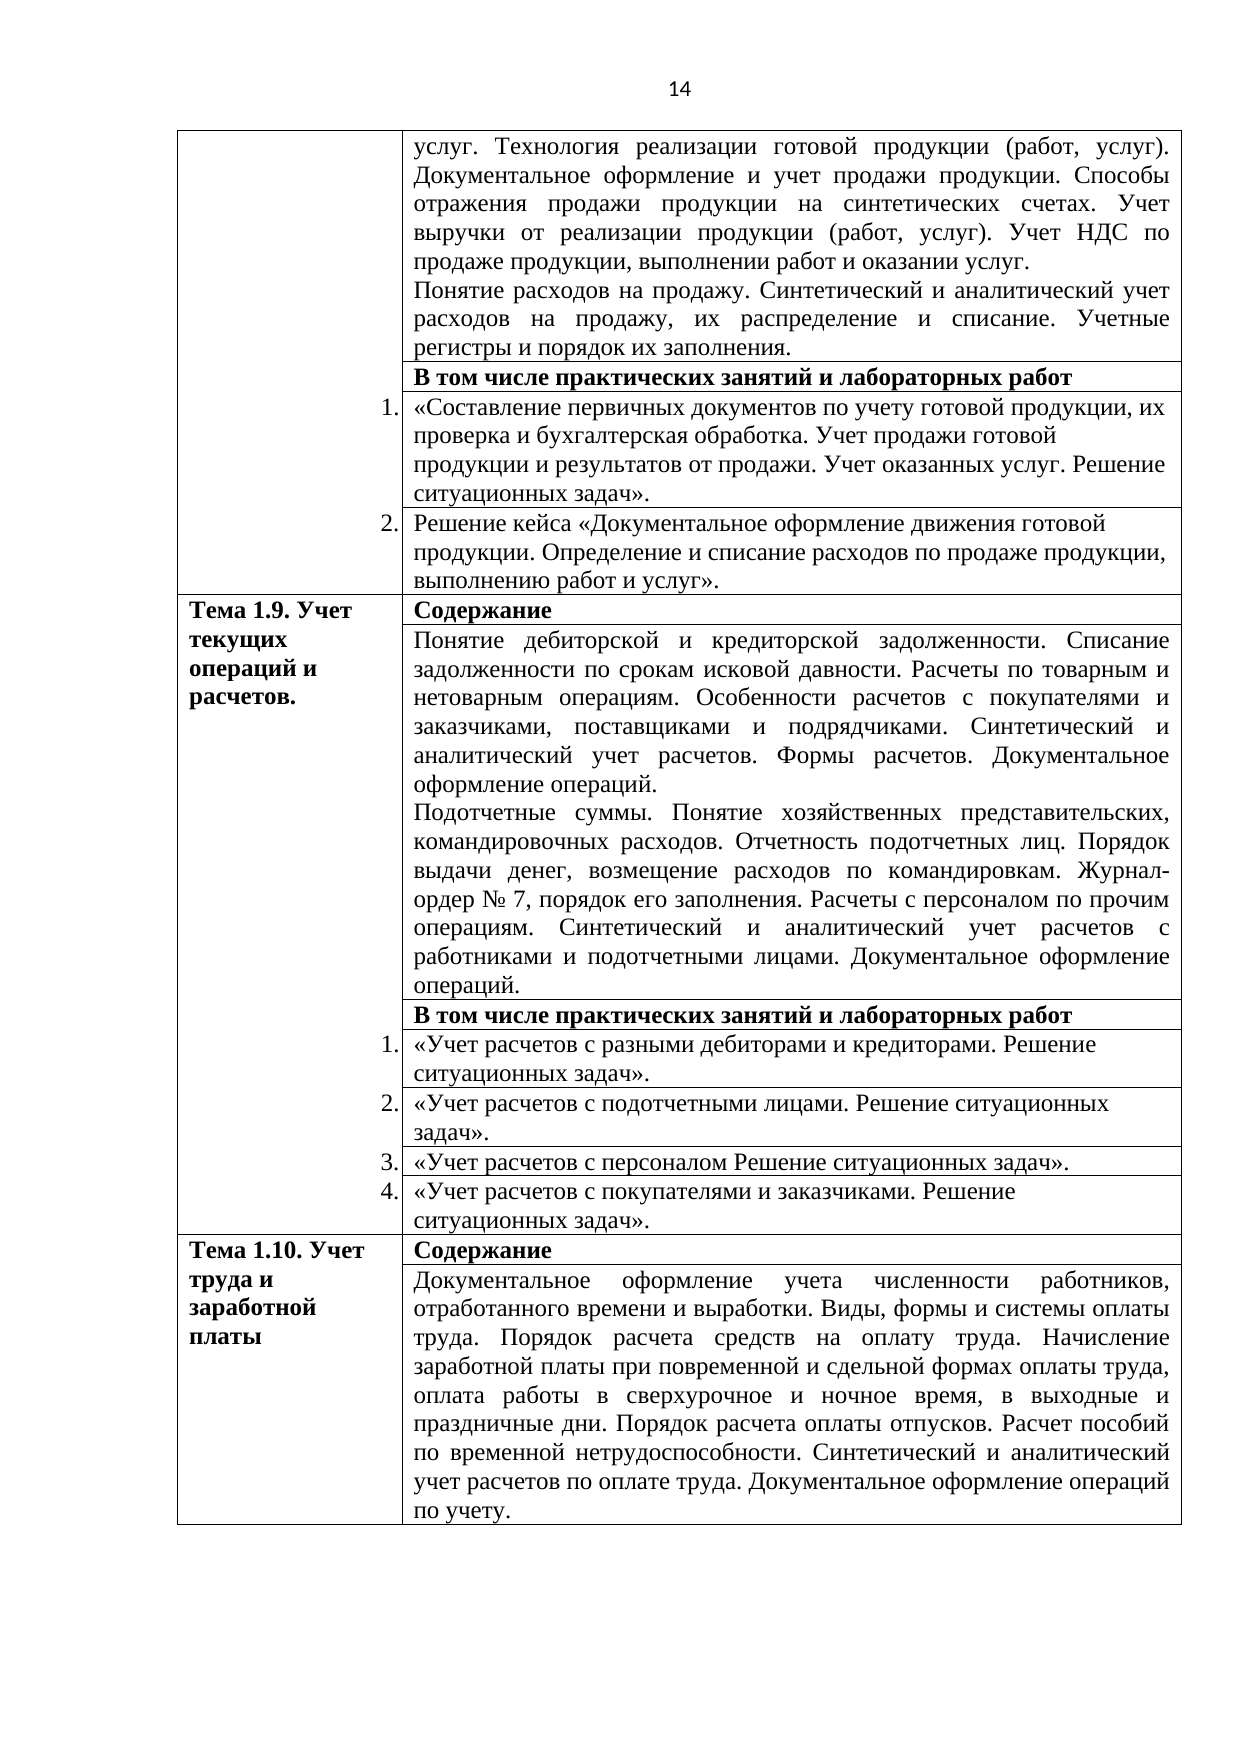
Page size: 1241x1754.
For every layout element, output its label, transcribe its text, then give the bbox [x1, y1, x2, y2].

table_cell «Учет расчетов с персоналом Решение ситуационных задач». [403, 1147, 1181, 1175]
table_cell «Учет расчетов с подотчетными лицами. Решение ситуационных задач». [403, 1088, 1181, 1146]
table_cell «Учет расчетов с покупателями и заказчиками. Решение ситуационных задач». [403, 1176, 1181, 1234]
table_cell Содержание [403, 1235, 1181, 1264]
table_cell Содержание [403, 595, 1181, 624]
table_cell Понятие дебиторской и кредиторской задолженности. Списание задолженности по срокам исковой давности. Расчеты по товарным и нетоварным операциям. Особенности расчетов с покупателями и заказчиками, поставщиками и подрядчиками. Синтетический и аналитический учет расчетов. Формы расчетов. Документальное оформление операций. Подотчетные суммы. Понятие хозяйственных представительских, командировочных расходов. Отчетность подотчетных лиц. Порядок выдачи денег, возмещение расходов по командировкам. Журнал-ордер № 7, порядок его заполнения. Расчеты с персоналом по прочим операциям. Синтетический и аналитический учет расчетов с работниками и подотчетными лицами. Документальное оформление операций. [403, 625, 1181, 999]
table_cell «Учет расчетов с разными дебиторами и кредиторами. Решение ситуационных задач». [403, 1030, 1181, 1087]
table_cell Тема 1.10. Учет труда и заработной платы [178, 1235, 402, 1523]
table_cell В том числе практических занятий и лабораторных работ [403, 362, 1181, 391]
table_cell Документальное оформление учета численности работников, отработанного времени и выработки. Виды, формы и системы оплаты труда. Порядок расчета средств на оплату труда. Начисление заработной платы при повременной и сдельной формах оплаты труда, оплата работы в сверхурочное и ночное время, в выходные и праздничные дни. Порядок расчета оплаты отпусков. Расчет пособий по временной нетрудоспособности. Синтетический и аналитический учет расчетов по оплате труда. Документальное оформление операций по учету. [403, 1265, 1181, 1523]
table_cell В том числе практических занятий и лабораторных работ [403, 1000, 1181, 1028]
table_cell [403, 131, 1181, 361]
table_cell Тема 1.9. Учет текущих операций и расчетов. [178, 595, 402, 1234]
table_cell «Составление первичных документов по учету готовой продукции, их проверка и бухгалтерская обработка. Учет продажи готовой продукции и результатов от продажи. Учет оказанных услуг. Решение ситуационных задач». [403, 392, 1181, 507]
table_cell Решение кейса «Документальное оформление движения готовой продукции. Определение и списание расходов по продаже продукции, выполнению работ и услуг». [403, 508, 1181, 594]
